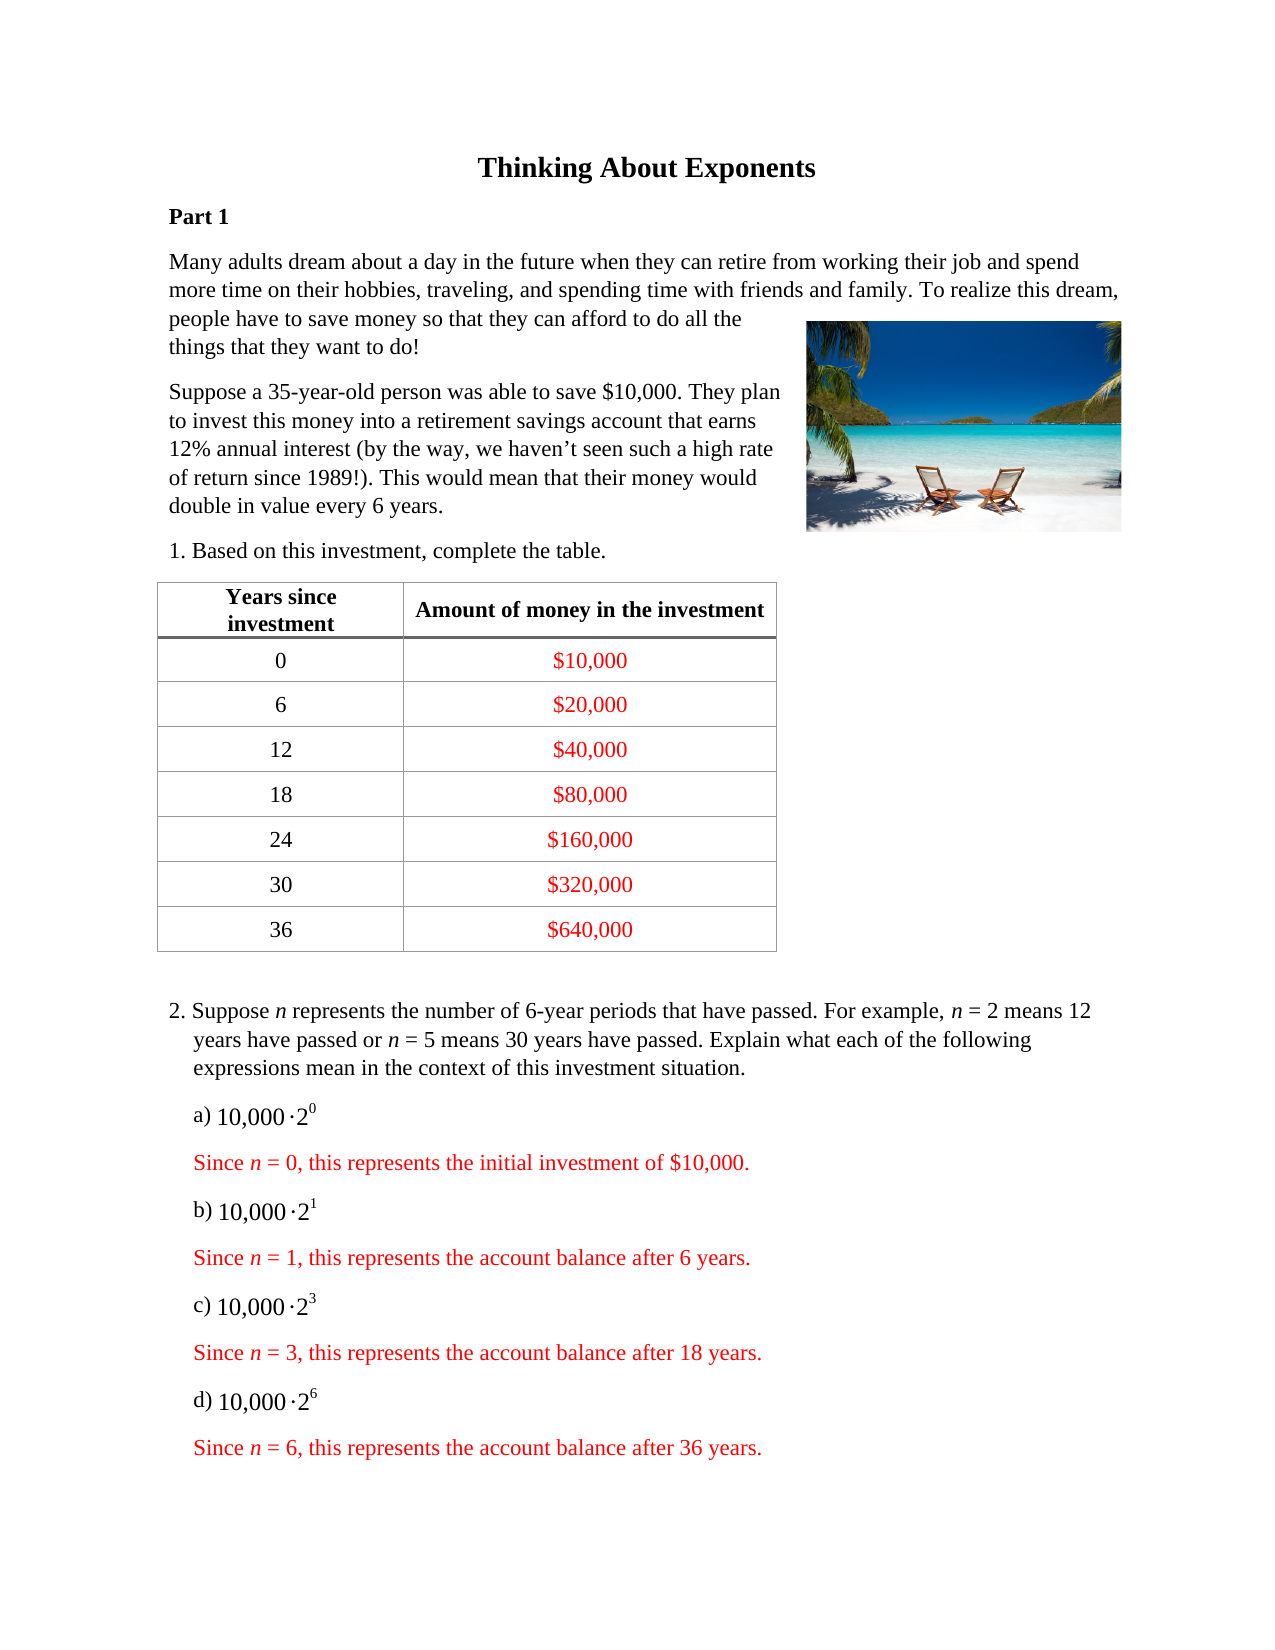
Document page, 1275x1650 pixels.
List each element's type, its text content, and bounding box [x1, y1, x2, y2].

table_cell $10,000 [404, 639, 776, 681]
table_cell $20,000 [404, 682, 776, 726]
table_cell 12 [158, 727, 403, 771]
table_cell $160,000 [404, 817, 776, 861]
text Since n = 3, this represents the account balance after 18 years. [169, 1339, 1125, 1365]
text a) [169, 1099, 1125, 1130]
text Since n = 0, this represents the initial investment of $10,000. [169, 1149, 1125, 1175]
table_header Years since investment [158, 583, 403, 636]
text Suppose a 35-year-old person was able to save $10,000. They plan to invest this money into a retirement savings account that earns 12% annual interest (by the way, we haven’t seen such a high rate of return since 1989!). This would mean that their money would double in value every 6 years. [169, 378, 805, 518]
table_cell 24 [158, 817, 403, 861]
picture [805, 321, 1122, 531]
table_cell 30 [158, 862, 403, 906]
table_header Amount of money in the investment [404, 583, 776, 636]
text b) [169, 1194, 1125, 1225]
text Part 1 [169, 203, 1125, 229]
table_cell $40,000 [404, 727, 776, 771]
table_cell 0 [158, 639, 403, 681]
text 1. Based on this investment, complete the table. [169, 537, 1125, 563]
table_cell 18 [158, 772, 403, 816]
table_cell 6 [158, 682, 403, 726]
text Since n = 6, this represents the account balance after 36 years. [169, 1434, 1125, 1460]
text Many adults dream about a day in the future when they can retire from working their job and spend more time on their hobbies, traveling, and spending time with friends and family. To realize this dream, people have to save money so that they can afford to do all the things that they want to do! [169, 248, 1125, 359]
text Thinking About Exponents [169, 150, 1125, 183]
table_cell $80,000 [404, 772, 776, 816]
table_cell $640,000 [404, 907, 776, 951]
table_cell $320,000 [404, 862, 776, 906]
text Since n = 1, this represents the account balance after 6 years. [169, 1244, 1125, 1270]
text d) [169, 1384, 1125, 1415]
table_cell 36 [158, 907, 403, 951]
text c) [169, 1289, 1125, 1320]
text 2. Suppose n represents the number of 6-year periods that have passed. For example, n = 2 means 12 years have passed or n = 5 means 30 years have passed. Explain what each of the following expressions mean in the context of this investment situation. [169, 997, 1125, 1080]
